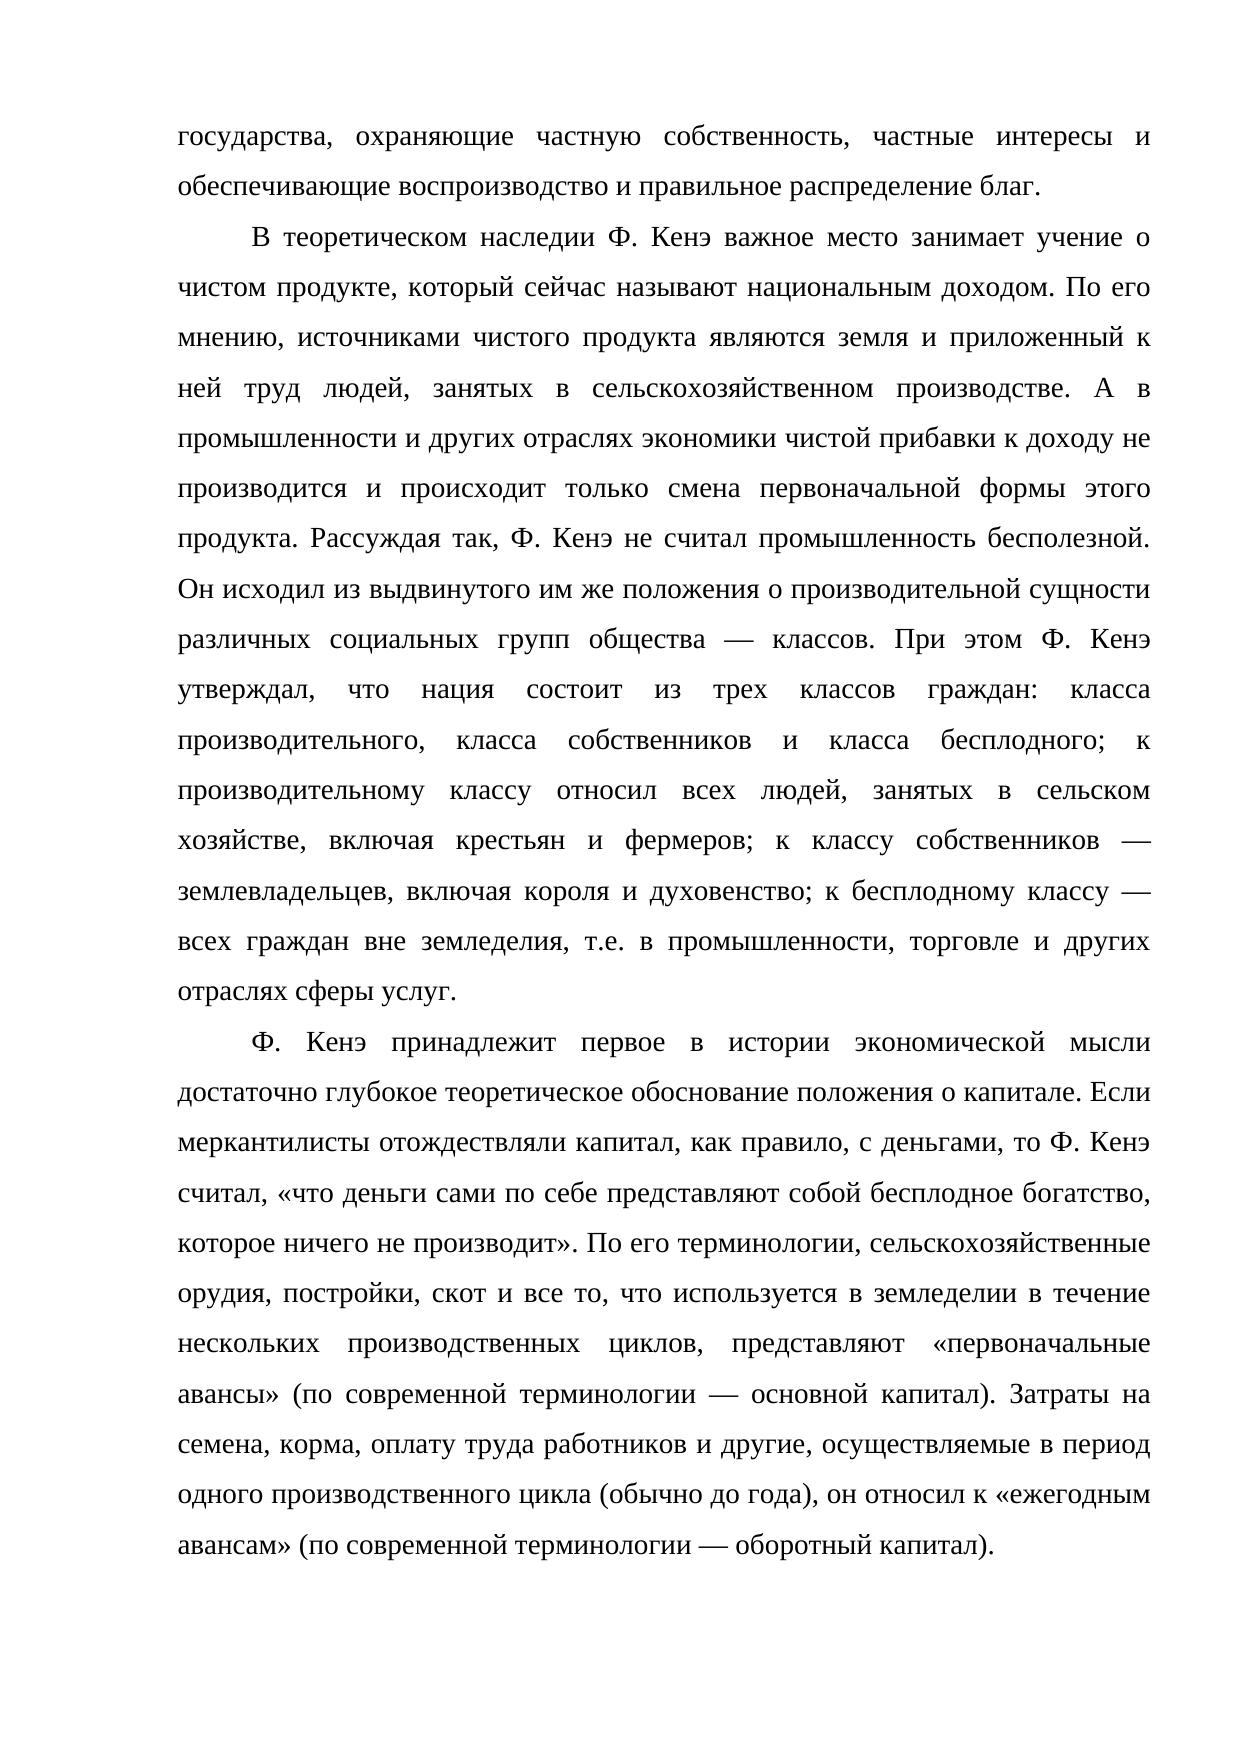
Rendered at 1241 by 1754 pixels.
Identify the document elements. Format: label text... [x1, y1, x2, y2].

text В теоретическом наследии Ф. Кенэ важное место занимает учение о чистом продукте, который сейчас называют национальным доходом. По его мнению, источниками чистого продукта являются земля и приложенный к ней труд людей, занятых в сельскохозяйственном производстве. А в промышленности и других отраслях экономики чистой прибавки к доходу не производится и происходит только смена первоначальной формы этого продукта. Рассуждая так, Ф. Кенэ не считал промышленность бесполезной. Он исходил из выдвинутого им же положения о производительной сущности различных социальных групп общества — классов. При этом Ф. Кенэ утверждал, что нация состоит из трех классов граждан: класса производительного, класса собственников и класса бесплодного; к производительному классу относил всех людей, занятых в сельском хозяйстве, включая крестьян и фермеров; к классу собственников — землевладельцев, включая короля и духовенство; к бесплодному классу — всех граждан вне земледелия, т.е. в промышленности, торговле и других отраслях сферы услуг. [177, 219, 1152, 1007]
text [177, 118, 1152, 202]
text Ф. Кенэ принадлежит первое в истории экономической мысли достаточно глубокое теоретическое обоснование положения о капитале. Если меркантилисты отождествляли капитал, как правило, с деньгами, то Ф. Кенэ считал, «что деньги сами по себе представляют собой бесплодное богатство, которое ничего не производит». По его терминологии, сельскохозяйственные орудия, постройки, скот и все то, что используется в земледелии в течение нескольких производственных циклов, представляют «первоначальные авансы» (по современной терминологии — основной капитал). Затраты на семена, корма, оплату труда работников и другие, осуществляемые в период одного производственного цикла (обычно до года), он относил к «ежегодным авансам» (по современной терминологии — оборотный капитал). [177, 1024, 1152, 1560]
